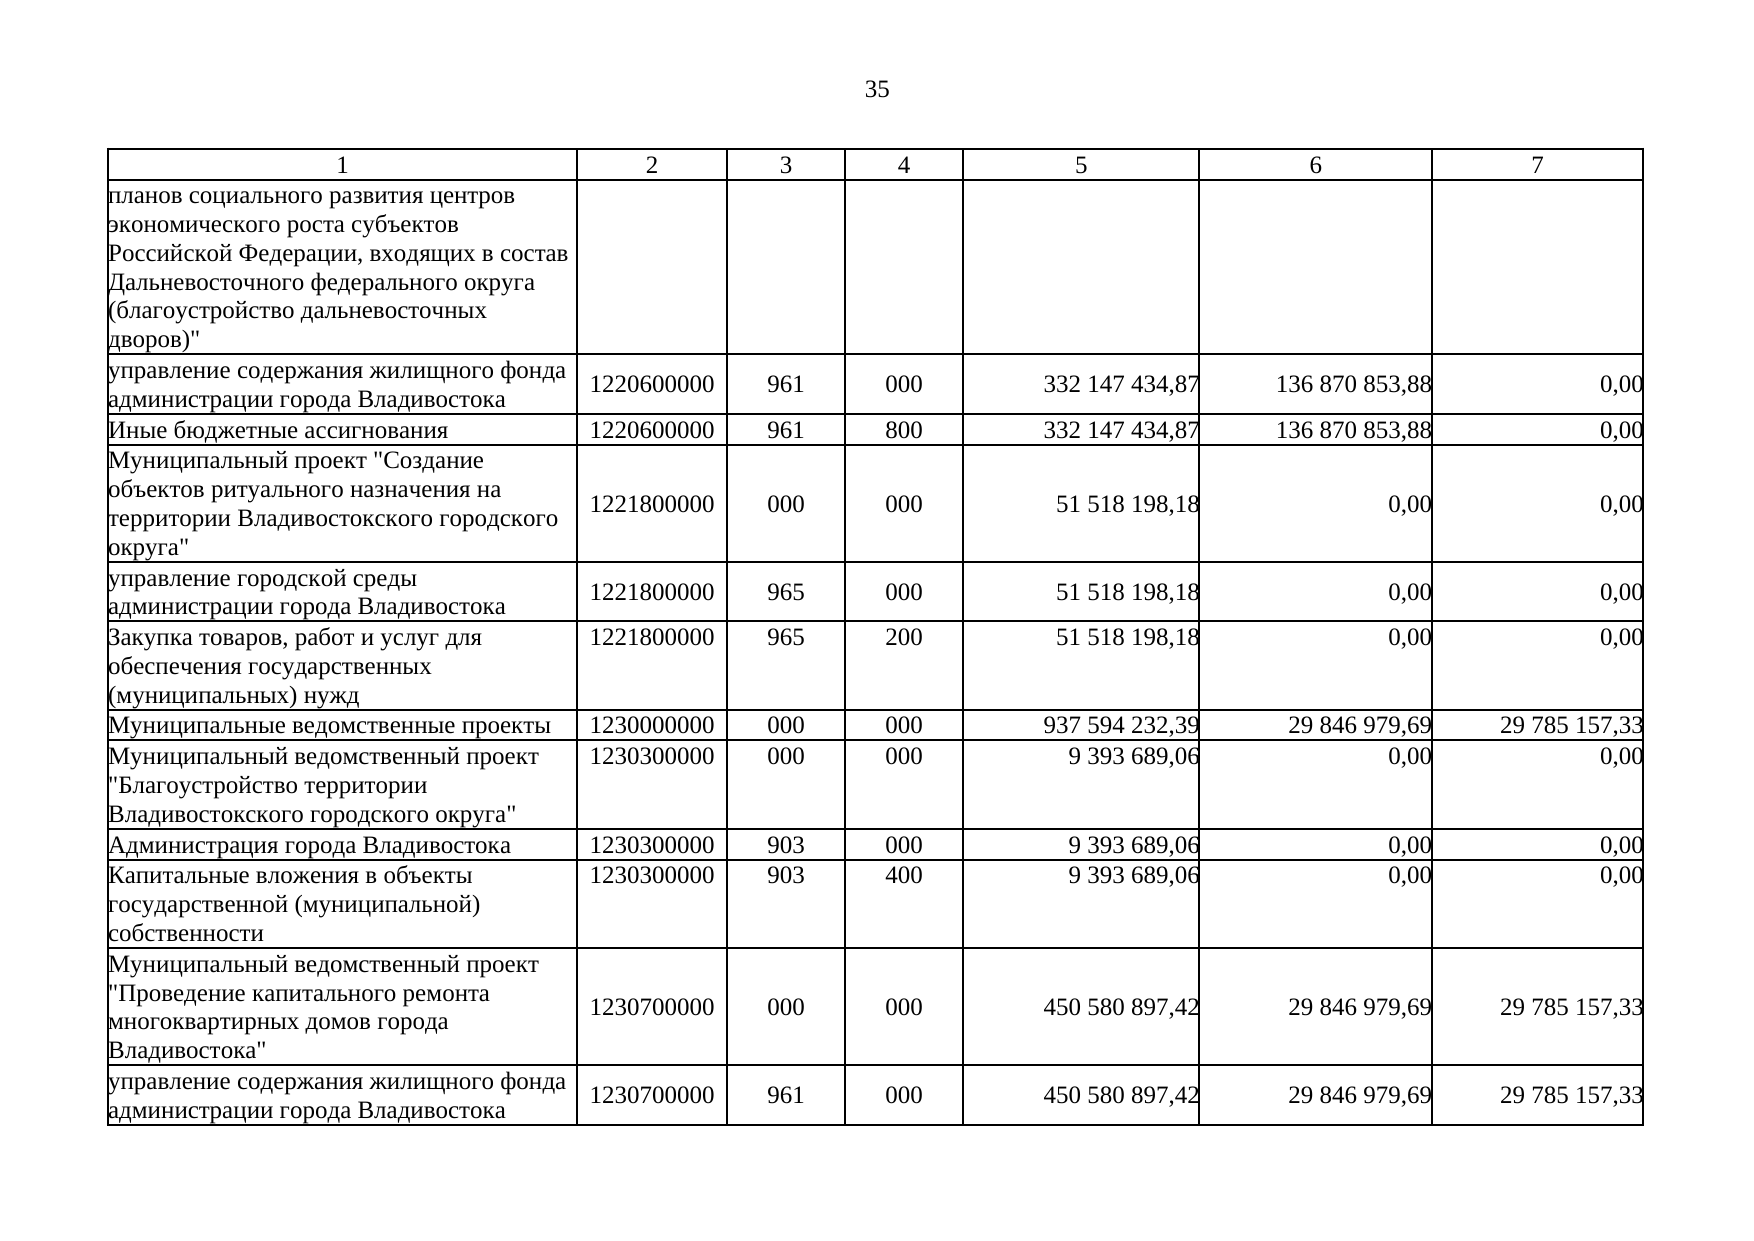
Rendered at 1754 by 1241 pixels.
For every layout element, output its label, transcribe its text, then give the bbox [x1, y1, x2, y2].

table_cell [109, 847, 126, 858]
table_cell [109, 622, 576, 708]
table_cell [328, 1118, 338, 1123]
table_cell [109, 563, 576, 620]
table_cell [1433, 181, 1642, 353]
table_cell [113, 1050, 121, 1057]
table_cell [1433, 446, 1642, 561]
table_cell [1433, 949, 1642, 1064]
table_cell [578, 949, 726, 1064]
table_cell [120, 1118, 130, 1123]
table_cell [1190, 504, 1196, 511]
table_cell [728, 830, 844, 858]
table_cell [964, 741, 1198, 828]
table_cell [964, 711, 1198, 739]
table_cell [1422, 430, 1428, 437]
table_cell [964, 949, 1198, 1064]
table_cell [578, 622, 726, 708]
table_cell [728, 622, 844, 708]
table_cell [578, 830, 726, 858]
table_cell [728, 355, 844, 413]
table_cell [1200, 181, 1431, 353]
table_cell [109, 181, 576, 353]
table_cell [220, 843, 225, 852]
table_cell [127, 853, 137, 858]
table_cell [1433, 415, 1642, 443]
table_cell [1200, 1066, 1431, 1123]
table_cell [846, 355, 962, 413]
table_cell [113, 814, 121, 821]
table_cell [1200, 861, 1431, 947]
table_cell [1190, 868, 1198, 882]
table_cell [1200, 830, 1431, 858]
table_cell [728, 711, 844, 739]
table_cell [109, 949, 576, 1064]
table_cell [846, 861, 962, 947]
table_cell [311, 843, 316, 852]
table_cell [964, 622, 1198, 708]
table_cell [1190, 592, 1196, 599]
table_header 5 [964, 150, 1198, 178]
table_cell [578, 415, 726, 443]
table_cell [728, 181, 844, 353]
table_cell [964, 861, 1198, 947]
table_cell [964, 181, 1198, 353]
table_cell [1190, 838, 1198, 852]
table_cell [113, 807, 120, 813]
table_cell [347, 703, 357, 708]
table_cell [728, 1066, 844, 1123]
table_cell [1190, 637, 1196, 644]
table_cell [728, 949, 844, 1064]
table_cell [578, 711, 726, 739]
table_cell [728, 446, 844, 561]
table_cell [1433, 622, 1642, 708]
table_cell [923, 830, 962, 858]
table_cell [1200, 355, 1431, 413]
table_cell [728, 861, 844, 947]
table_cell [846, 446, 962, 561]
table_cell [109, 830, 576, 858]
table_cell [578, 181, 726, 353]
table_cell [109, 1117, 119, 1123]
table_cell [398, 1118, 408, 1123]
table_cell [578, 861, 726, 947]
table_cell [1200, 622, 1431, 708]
table_header 2 [578, 150, 726, 178]
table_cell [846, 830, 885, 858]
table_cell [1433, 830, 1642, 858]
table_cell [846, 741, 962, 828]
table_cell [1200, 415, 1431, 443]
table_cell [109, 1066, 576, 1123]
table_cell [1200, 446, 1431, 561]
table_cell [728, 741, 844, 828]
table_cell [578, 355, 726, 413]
table_header 4 [846, 150, 962, 178]
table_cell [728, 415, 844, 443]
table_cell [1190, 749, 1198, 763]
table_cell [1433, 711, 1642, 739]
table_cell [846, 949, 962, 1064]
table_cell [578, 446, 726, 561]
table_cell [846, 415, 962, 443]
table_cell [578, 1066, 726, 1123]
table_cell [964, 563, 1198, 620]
table_header 6 [1200, 150, 1431, 178]
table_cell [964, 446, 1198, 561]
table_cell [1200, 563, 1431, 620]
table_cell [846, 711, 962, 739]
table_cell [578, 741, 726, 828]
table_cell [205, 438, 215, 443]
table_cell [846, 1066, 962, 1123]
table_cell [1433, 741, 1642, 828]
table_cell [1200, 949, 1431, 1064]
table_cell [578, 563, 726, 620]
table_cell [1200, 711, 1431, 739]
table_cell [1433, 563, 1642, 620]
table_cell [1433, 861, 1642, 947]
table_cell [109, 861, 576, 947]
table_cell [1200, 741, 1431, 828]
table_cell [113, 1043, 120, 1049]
table_header 7 [1433, 150, 1642, 178]
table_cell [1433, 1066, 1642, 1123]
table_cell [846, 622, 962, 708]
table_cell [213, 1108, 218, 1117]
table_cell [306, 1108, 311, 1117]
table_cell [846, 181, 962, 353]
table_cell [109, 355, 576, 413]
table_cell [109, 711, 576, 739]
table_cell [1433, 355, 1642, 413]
table_header 3 [728, 150, 844, 178]
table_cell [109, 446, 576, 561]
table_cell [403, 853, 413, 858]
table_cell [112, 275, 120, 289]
table_header 1 [109, 150, 576, 178]
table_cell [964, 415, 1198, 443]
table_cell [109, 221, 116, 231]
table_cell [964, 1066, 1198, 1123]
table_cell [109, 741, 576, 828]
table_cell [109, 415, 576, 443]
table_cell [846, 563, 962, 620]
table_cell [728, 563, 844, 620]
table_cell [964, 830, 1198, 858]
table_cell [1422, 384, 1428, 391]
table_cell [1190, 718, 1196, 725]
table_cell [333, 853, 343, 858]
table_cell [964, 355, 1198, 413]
